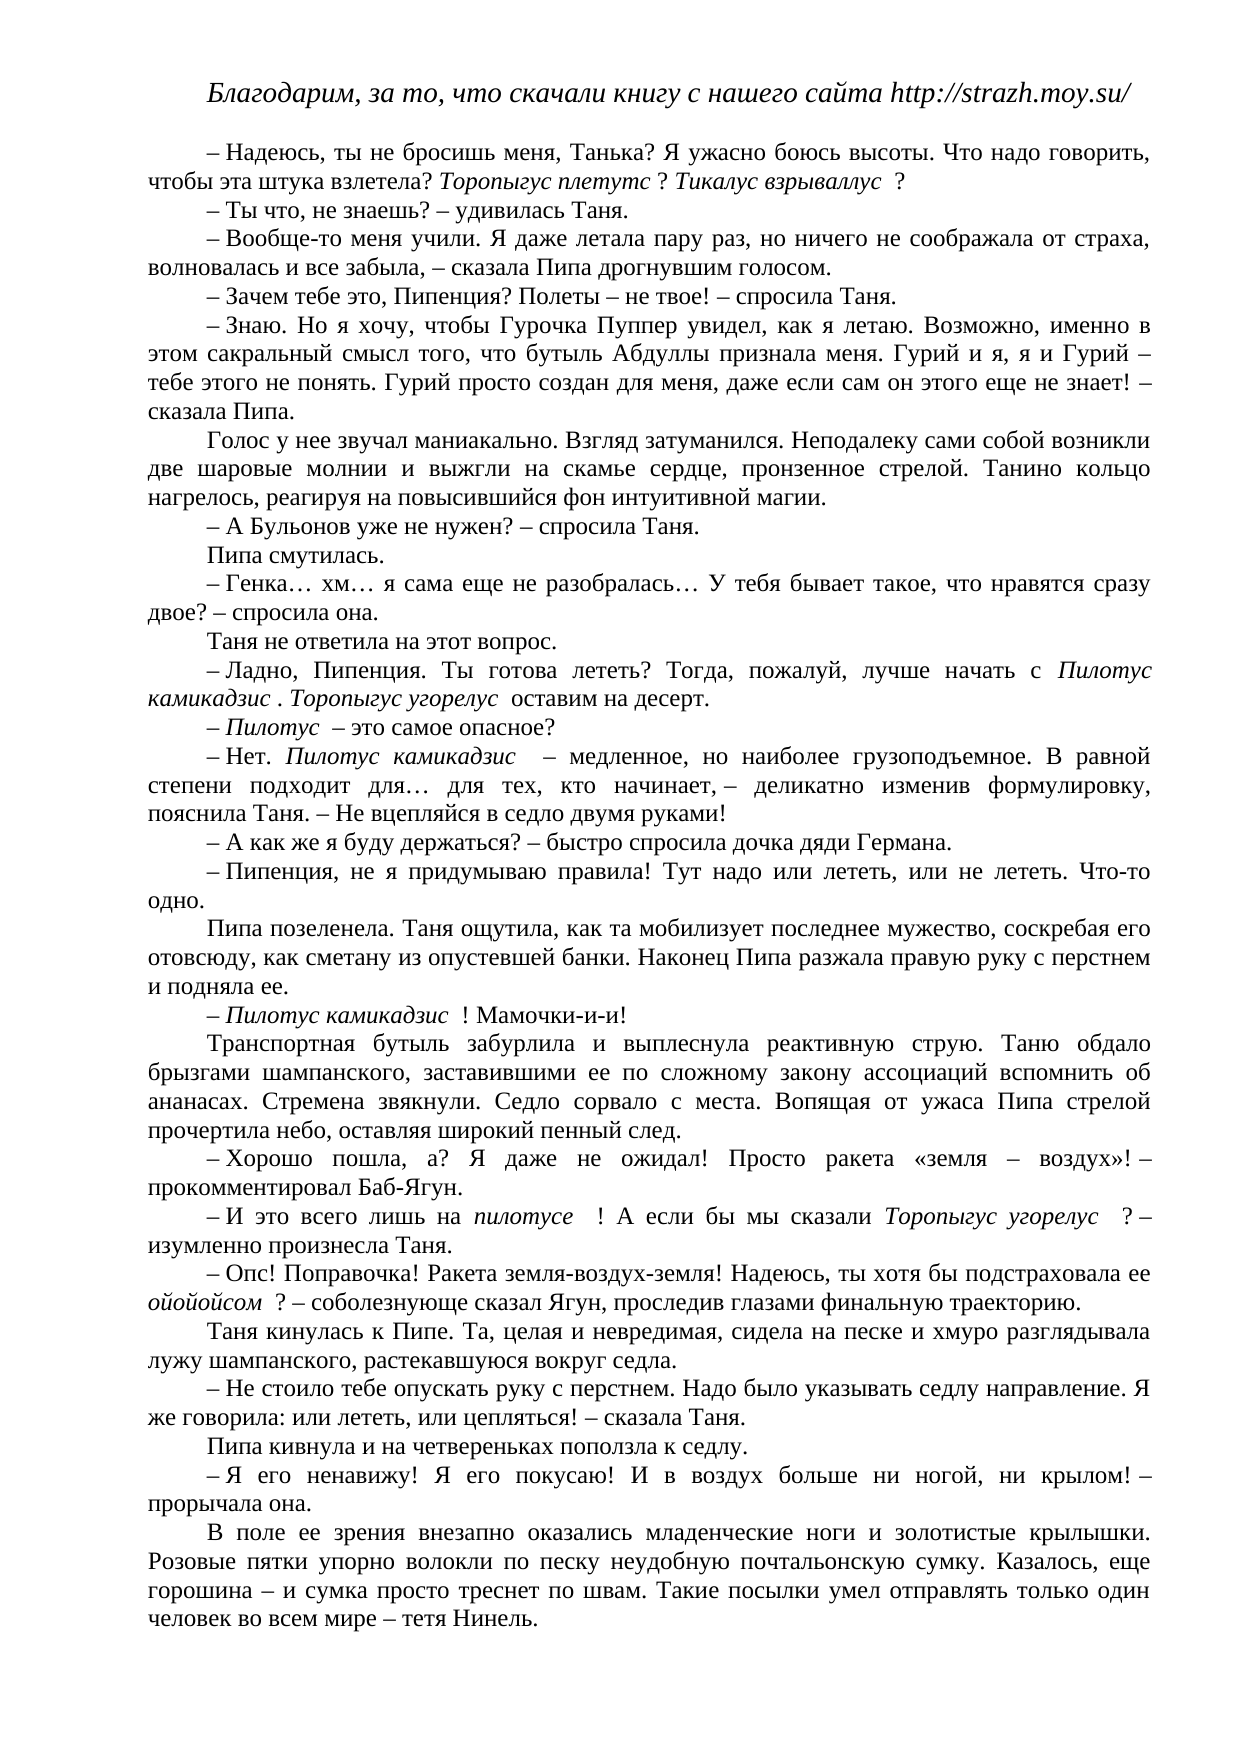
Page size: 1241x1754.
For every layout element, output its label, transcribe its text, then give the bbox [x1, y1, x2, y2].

text В поле ее зрения внезапно оказались младенческие ноги и золотистые крылышки. Розовые пятки упорно волокли по песку неудобную почтальонскую сумку. Казалось, еще горошина – и сумка просто треснет по швам. Такие посылки умел отправлять только один человек во всем мире – тетя Нинель. [148, 1517, 1152, 1632]
text – Вообще-то меня учили. Я даже летала пару раз, но ничего не соображала от страха, волновалась и все забыла, – сказала Пипа дрогнувшим голосом. [148, 223, 1152, 281]
text Пипа кивнула и на четвереньках поползла к седлу. [148, 1431, 1152, 1460]
text Пипа позеленела. Таня ощутила, как та мобилизует последнее мужество, соскребая его отовсюду, как сметану из опустевшей банки. Наконец Пипа разжала правую руку с перстнем и подняла ее. [148, 913, 1152, 1000]
text – Знаю. Но я хочу, чтобы Гурочка Пуппер увидел, как я летаю. Возможно, именно в этом сакральный смысл того, что бутыль Абдуллы признала меня. Гурий и я, я и Гурий – тебе этого не понять. Гурий просто создан для меня, даже если сам он этого еще не знает! – сказала Пипа. [148, 310, 1152, 425]
text – Пипенция, не я придумываю правила! Тут надо или лететь, или не лететь. Что-то одно. [148, 856, 1152, 913]
text Голос у нее звучал маниакально. Взгляд затуманился. Неподалеку сами собой возникли две шаровые молнии и выжгли на скамье сердце, пронзенное стрелой. Танино кольцо нагрелось, реагируя на повысившийся фон интуитивной магии. [148, 425, 1152, 511]
text – Зачем тебе это, Пипенция? Полеты – не твое! – спросила Таня. [148, 281, 1152, 310]
text – И это всего лишь на пилотусе ! А если бы мы сказали Торопыгус угорелус ? – изумленно произнесла Таня. [148, 1201, 1152, 1258]
text – Надеюсь, ты не бросишь меня, Танька? Я ужасно боюсь высоты. Что надо говорить, чтобы эта штука взлетела? Торопыгус плетутс ? Тикалус взрываллус ? [148, 137, 1152, 195]
text – Генка… хм… я сама еще не разобралась… У тебя бывает такое, что нравятся сразу двое? – спросила она. [148, 568, 1152, 626]
text – А Бульонов уже не нужен? – спросила Таня. [148, 511, 1152, 540]
text Пипа смутилась. [148, 540, 1152, 568]
text – Ты что, не знаешь? – удивилась Таня. [148, 195, 1152, 223]
text – Хорошо пошла, а? Я даже не ожидал! Просто ракета «земля – воздух»! – прокомментировал Баб-Ягун. [148, 1143, 1152, 1201]
text – Пилотус камикадзис ! Мамочки-и-и! [148, 1000, 1152, 1028]
text – Не стоило тебе опускать руку с перстнем. Надо было указывать седлу направление. Я же говорила: или лететь, или цепляться! – сказала Таня. [148, 1373, 1152, 1431]
text Таня кинулась к Пипе. Та, целая и невредимая, сидела на песке и хмуро разглядывала лужу шампанского, растекавшуюся вокруг седла. [148, 1316, 1152, 1373]
text Транспортная бутыль забурлила и выплеснула реактивную струю. Таню обдало брызгами шампанского, заставившими ее по сложному закону ассоциаций вспомнить об ананасах. Стремена звякнули. Седло сорвало с места. Вопящая от ужаса Пипа стрелой прочертила небо, оставляя широкий пенный след. [148, 1028, 1152, 1143]
text – Опс! Поправочка! Ракета земля-воздух-земля! Надеюсь, ты хотя бы подстраховала ее ойойойсом ? – соболезнующе сказал Ягун, проследив глазами финальную траекторию. [148, 1258, 1152, 1316]
text – Ладно, Пипенция. Ты готова лететь? Тогда, пожалуй, лучше начать с Пилотус камикадзис . Торопыгус угорелус оставим на десерт. [148, 655, 1152, 712]
text Таня не ответила на этот вопрос. [148, 626, 1152, 655]
text – Пилотус – это самое опасное? [148, 712, 1152, 741]
text – Нет. Пилотус камикадзис – медленное, но наиболее грузоподъемное. В равной степени подходит для… для тех, кто начинает, – деликатно изменив формулировку, пояснила Таня. – Не вцепляйся в седло двумя руками! [148, 741, 1152, 827]
text – А как же я буду держаться? – быстро спросила дочка дяди Германа. [148, 827, 1152, 856]
text – Я его ненавижу! Я его покусаю! И в воздух больше ни ногой, ни крылом! – прорычала она. [148, 1460, 1152, 1517]
